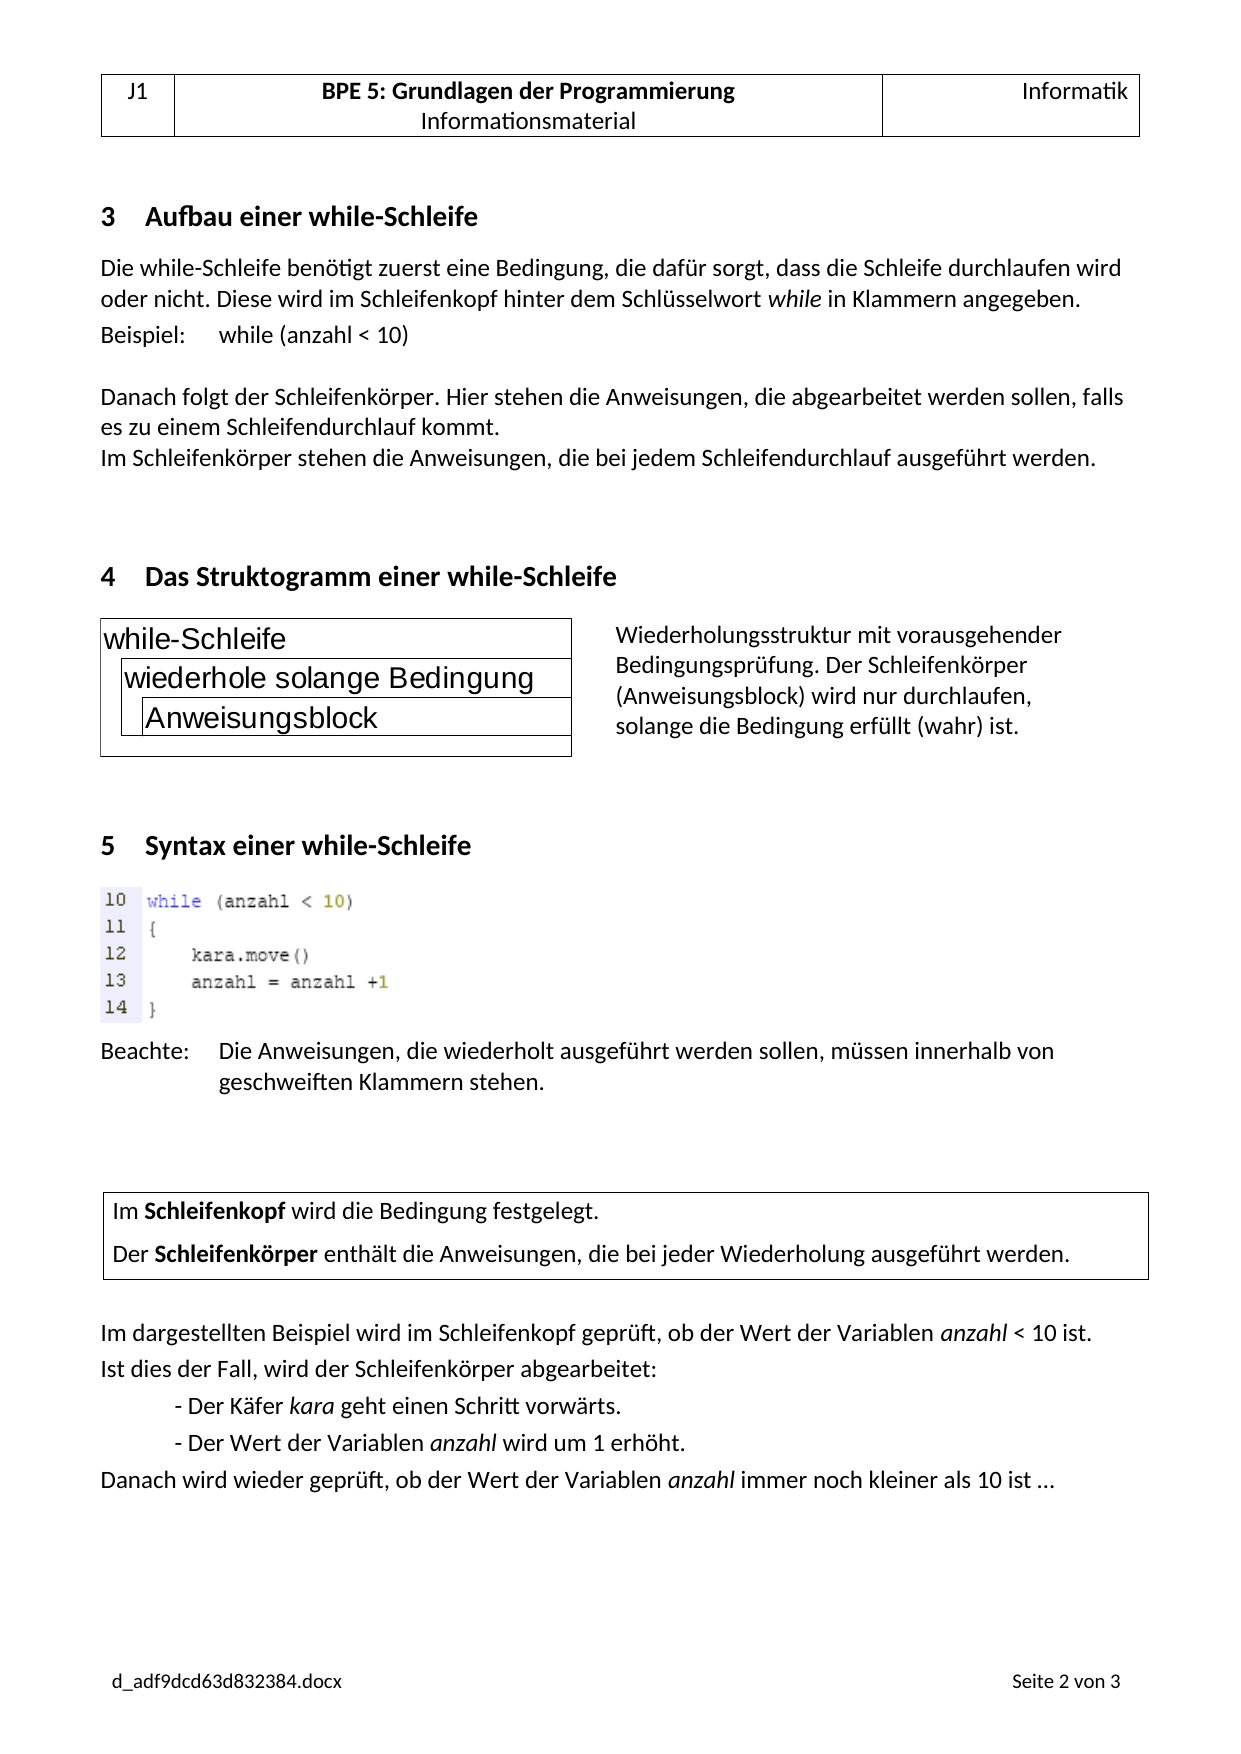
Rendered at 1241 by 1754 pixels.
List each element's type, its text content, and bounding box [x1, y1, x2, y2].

text Im Schleifenkörper stehen die Anweisungen, die bei jedem Schleifendurchlauf ausgeführt werden. [100, 442, 1140, 472]
text Der Schleifenkörper enthält die Anweisungen, die bei jeder Wiederholung ausgeführt werden. [104, 1235, 1148, 1279]
text - Der Käfer kara geht einen Schritt vorwärts. [100, 1390, 1140, 1421]
subtitle 3 Aufbau einer while-Schleife [100, 198, 1140, 234]
text Im dargestellten Beispiel wird im Schleifenkopf geprüft, ob der Wert der Variablen anzahl < 10 ist. [100, 1317, 1140, 1347]
text Im Schleifenkopf wird die Bedingung festgelegt. [104, 1193, 1148, 1226]
subtitle 4 Das Struktogramm einer while-Schleife [100, 558, 1140, 594]
table_header [100, 619, 604, 772]
text Beachte: Die Anweisungen, die wiederholt ausgeführt werden sollen, müssen innerhalb von geschweiften Klammern stehen. [100, 1035, 1140, 1096]
text Danach folgt der Schleifenkörper. Hier stehen die Anweisungen, die abgearbeitet werden sollen, falls es zu einem Schleifendurchlauf kommt. [100, 381, 1140, 442]
text Die while-Schleife benötigt zuerst eine Bedingung, die dafür sorgt, dass die Schleife durchlaufen wird oder nicht. Diese wird im Schleifenkopf hinter dem Schlüsselwort while in Klammern angegeben. [100, 252, 1140, 313]
text - Der Wert der Variablen anzahl wird um 1 erhöht. [100, 1427, 1140, 1458]
text Ist dies der Fall, wird der Schleifenkörper abgearbeitet: [100, 1354, 1140, 1384]
text Beispiel: while (anzahl < 10) [100, 320, 1140, 350]
subtitle 5 Syntax einer while-Schleife [100, 827, 1140, 863]
text Danach wird wieder geprüft, ob der Wert der Variablen anzahl immer noch kleiner als 10 ist … [100, 1464, 1140, 1494]
picture [100, 887, 446, 1023]
table_header Wiederholungsstruktur mit vorausgehender Bedingungsprüfung. Der Schleifenkörper (Anweisungsblock) wird nur durchlaufen, solange die Bedingung erfüllt (wahr) ist. [604, 619, 1121, 772]
